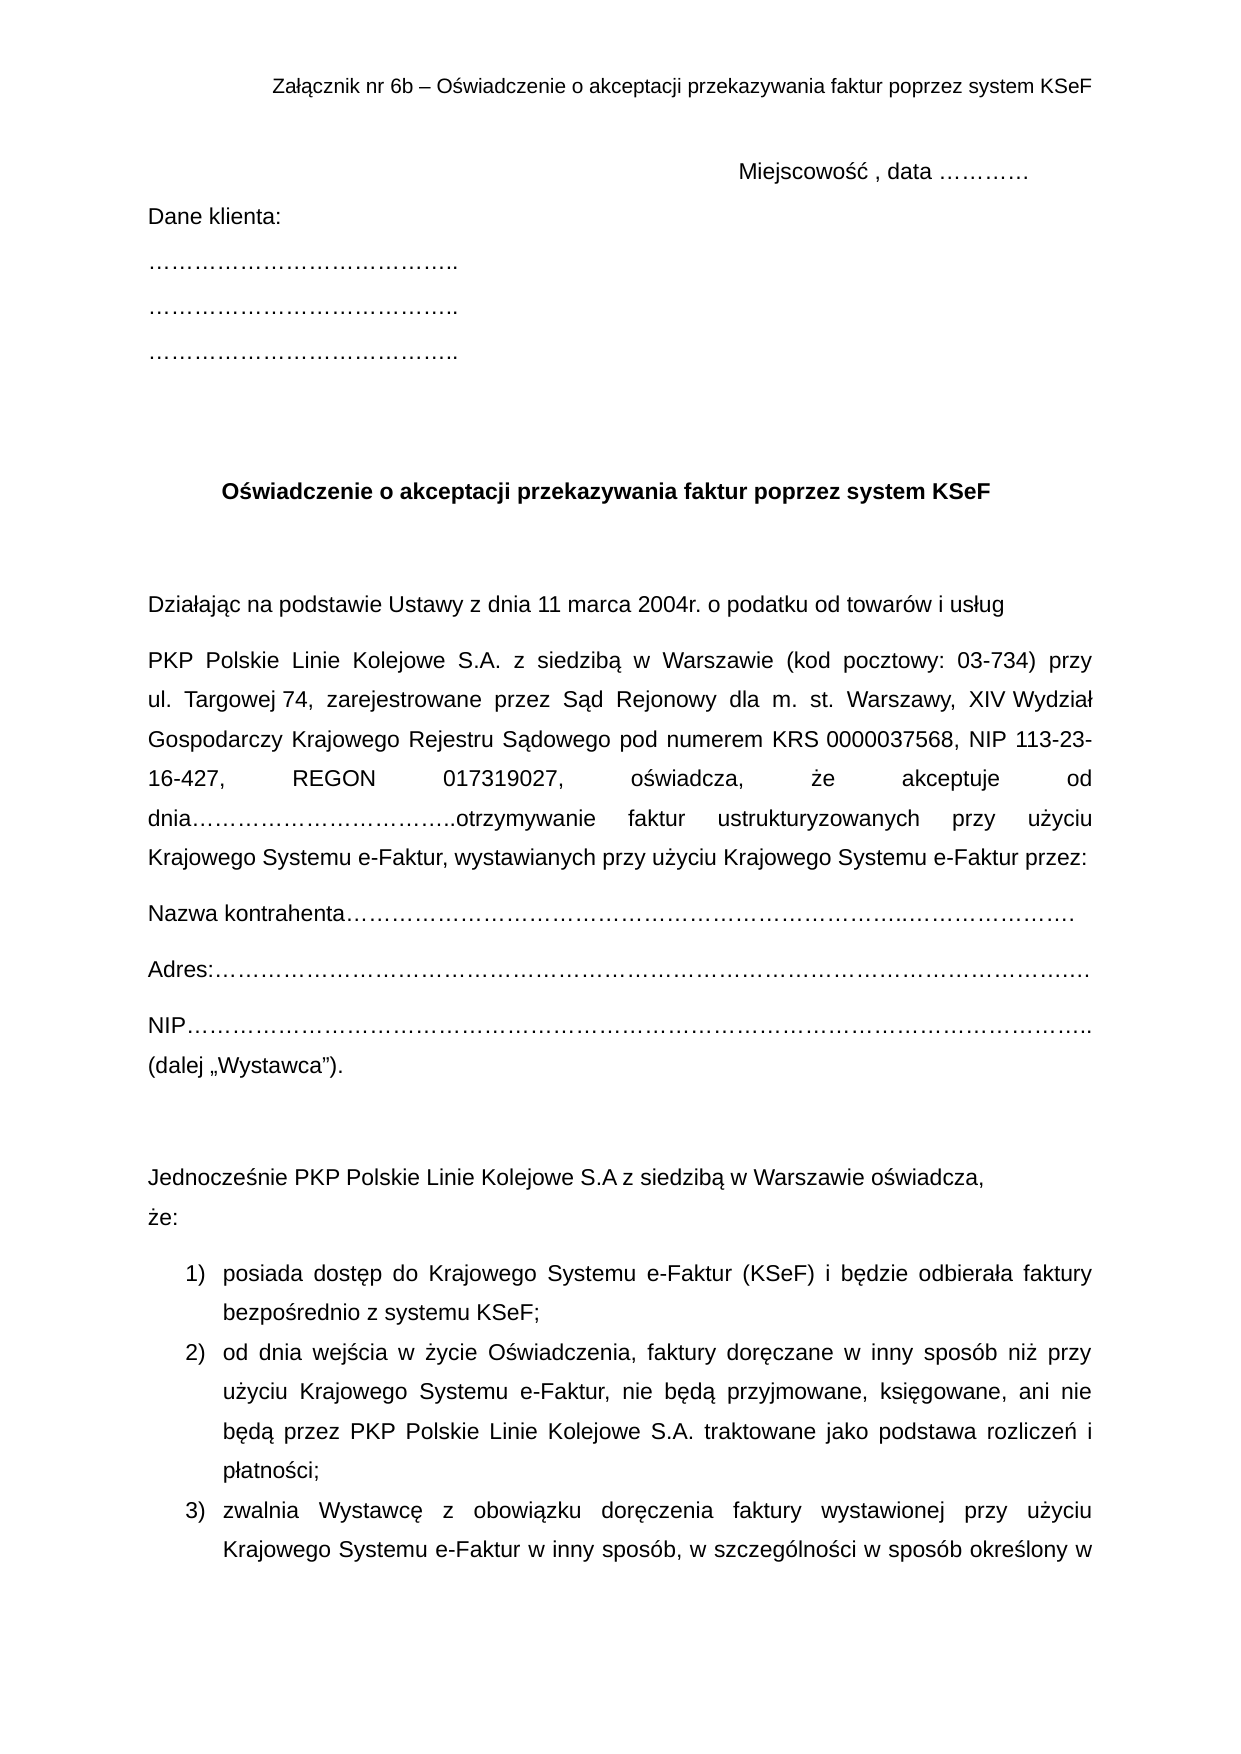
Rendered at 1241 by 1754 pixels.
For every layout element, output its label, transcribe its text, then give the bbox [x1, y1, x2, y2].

text Działając na podstawie Ustawy z dnia 11 marca 2004r. o podatku od towarów i usług [148, 591, 1093, 617]
text Miejscowość , data ………… [664, 158, 1093, 184]
text Jednocześnie PKP Polskie Linie Kolejowe S.A z siedzibą w Warszawie oświadcza, że: [148, 1164, 1093, 1230]
text Dane klienta: [148, 203, 1093, 229]
text PKP Polskie Linie Kolejowe S.A. z siedzibą w Warszawie (kod pocztowy: 03-734) przy ul. Targowej 74, zarejestrowane przez Sąd Rejonowy dla m. st. Warszawy, XIV Wydział Gospodarczy Krajowego Rejestru Sądowego pod numerem KRS 0000037568, NIP 113-23-16-427, REGON 017319027, oświadcza, że akceptuje od dnia……………………………..otrzymywanie faktur ustrukturyzowanych przy użyciu Krajowego Systemu e-Faktur, wystawianych przy użyciu Krajowego Systemu e-Faktur przez: [148, 647, 1093, 870]
text ………………………………….. [148, 248, 1093, 274]
text ………………………………….. [148, 338, 1093, 364]
list posiada dostęp do Krajowego Systemu e-Faktur (KSeF) i będzie odbierała faktury bezpośrednio z systemu KSeF; [185, 1260, 1093, 1326]
text Oświadczenie o akceptacji przekazywania faktur poprzez system KSeF [148, 478, 1093, 504]
text NIP………………………………………………………………………………………………………..(dalej „Wystawca”). [148, 1012, 1093, 1078]
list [185, 1497, 1093, 1563]
text ………………………………….. [148, 293, 1093, 319]
text Adres:………………………………………………………………………………………………….… [148, 956, 1093, 983]
text Nazwa kontrahenta………………………………………………………………..…………………. [148, 900, 1093, 927]
list od dnia wejścia w życie Oświadczenia, faktury doręczane w inny sposób niż przy użyciu Krajowego Systemu e-Faktur, nie będą przyjmowane, księgowane, ani nie będą przez PKP Polskie Linie Kolejowe S.A. traktowane jako podstawa rozliczeń i płatności; [185, 1339, 1093, 1484]
